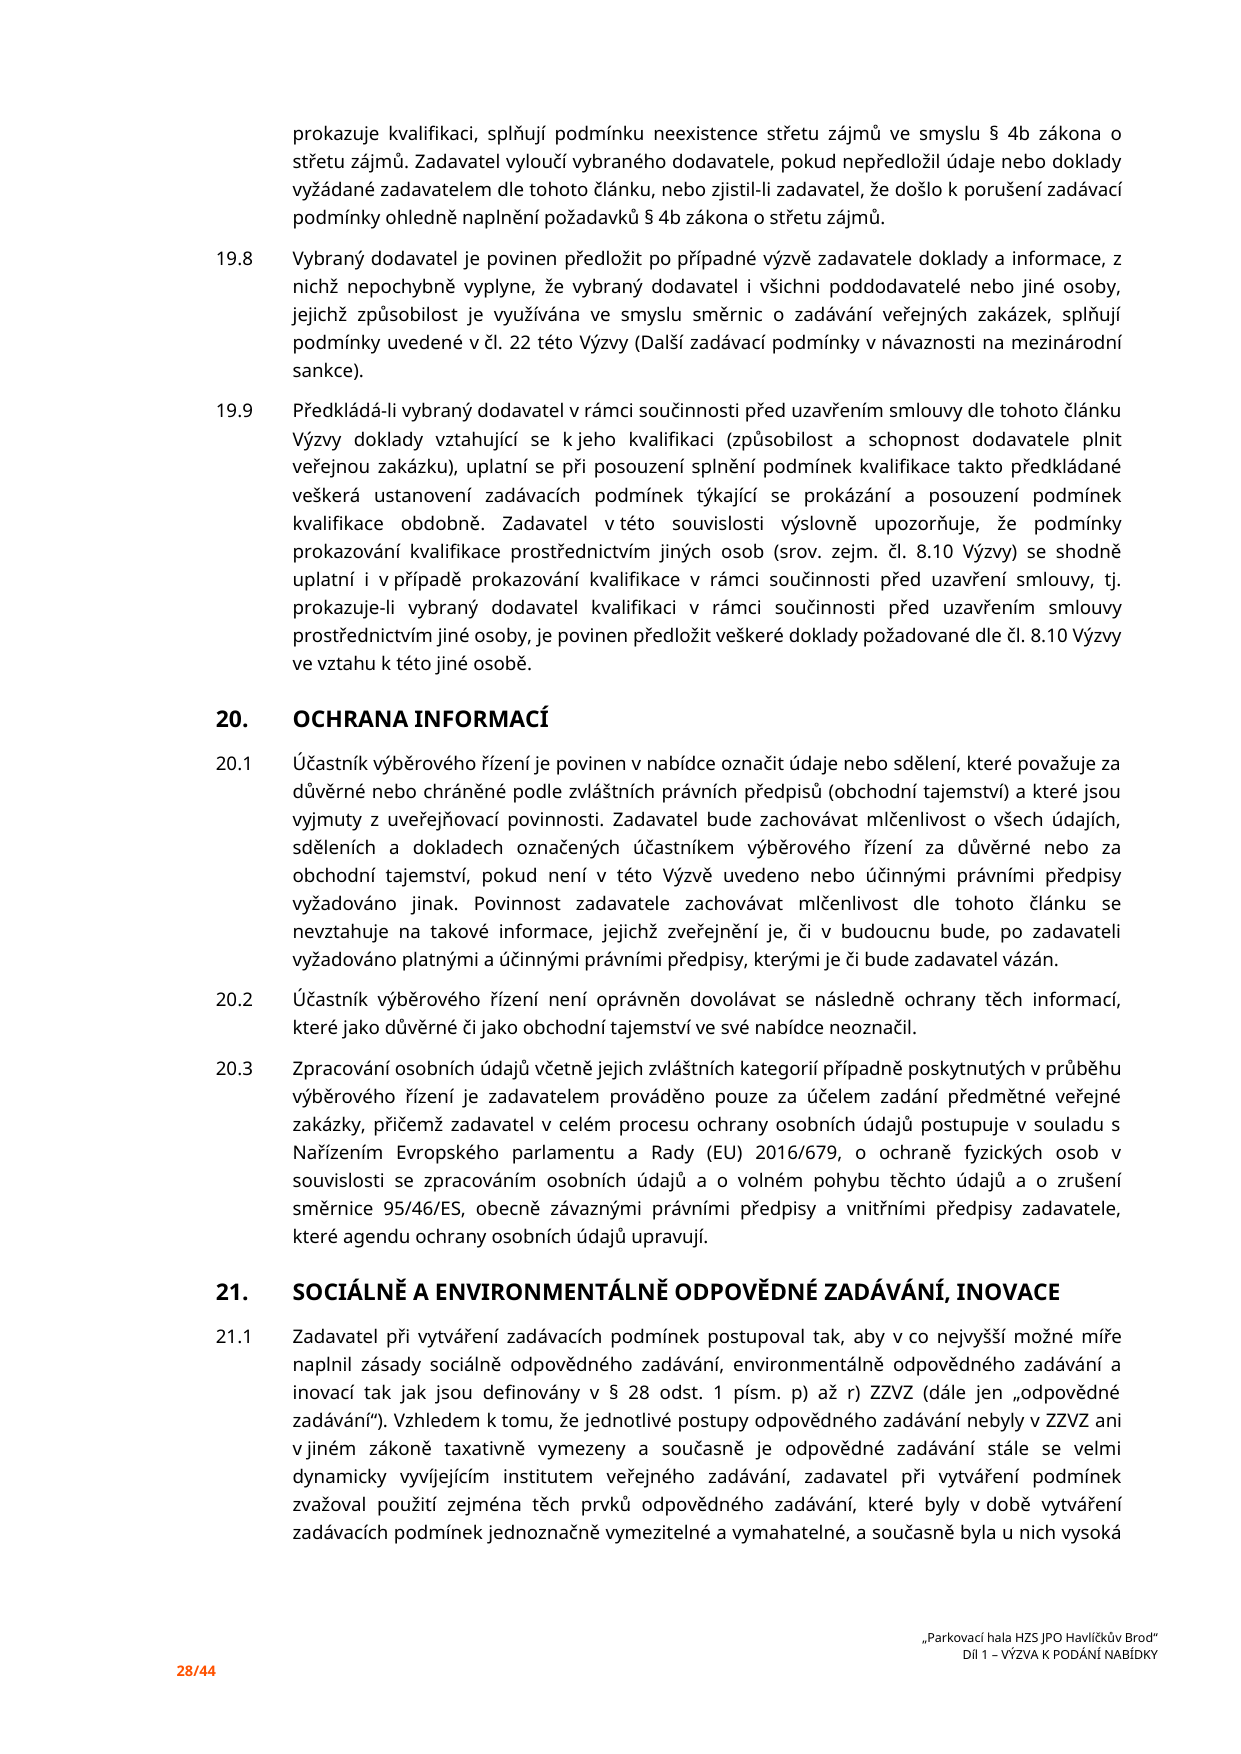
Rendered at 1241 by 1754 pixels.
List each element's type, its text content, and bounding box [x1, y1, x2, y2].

text OCHRANA INFORMACÍ [216, 703, 1122, 734]
text SOCIÁLNĚ A ENVIRONMENTÁLNĚ ODPOVĚDNÉ ZADÁVÁNÍ, INOVACE [216, 1276, 1122, 1307]
text Účastník výběrového řízení je povinen v nabídce označit údaje nebo sdělení, které považuje za důvěrné nebo chráněné podle zvláštních právních předpisů (obchodní tajemství) a které jsou vyjmuty z uveřejňovací povinnosti. Zadavatel bude zachovávat mlčenlivost o všech údajích, sděleních a dokladech označených účastníkem výběrového řízení za důvěrné nebo za obchodní tajemství, pokud není v této Výzvě uvedeno nebo účinnými právními předpisy vyžadováno jinak. Povinnost zadavatele zachovávat mlčenlivost dle tohoto článku se nevztahuje na takové informace, jejichž zveřejnění je, či v budoucnu bude, po zadavateli vyžadováno platnými a účinnými právními předpisy, kterými je či bude zadavatel vázán. [216, 750, 1122, 972]
text Vybraný dodavatel je povinen předložit po případné výzvě zadavatele doklady a informace, z nichž nepochybně vyplyne, že vybraný dodavatel i všichni poddodavatelé nebo jiné osoby, jejichž způsobilost je využívána ve smyslu směrnic o zadávání veřejných zakázek, splňují podmínky uvedené v čl. 22 této Výzvy (Další zadávací podmínky v návaznosti na mezinárodní sankce). [216, 245, 1122, 383]
text Předkládá-li vybraný dodavatel v rámci součinnosti před uzavřením smlouvy dle tohoto článku Výzvy doklady vztahující se k jeho kvalifikaci (způsobilost a schopnost dodavatele plnit veřejnou zakázku), uplatní se při posouzení splnění podmínek kvalifikace takto předkládané veškerá ustanovení zadávacích podmínek týkající se prokázání a posouzení podmínek kvalifikace obdobně. Zadavatel v této souvislosti výslovně upozorňuje, že podmínky prokazování kvalifikace prostřednictvím jiných osob (srov. zejm. čl. 8.10 Výzvy) se shodně uplatní i v případě prokazování kvalifikace v rámci součinnosti před uzavření smlouvy, tj. prokazuje-li vybraný dodavatel kvalifikaci v rámci součinnosti před uzavřením smlouvy prostřednictvím jiné osoby, je povinen předložit veškeré doklady požadované dle čl. 8.10 Výzvy ve vztahu k této jiné osobě. [216, 398, 1122, 676]
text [216, 121, 1122, 230]
text Zpracování osobních údajů včetně jejich zvláštních kategorií případně poskytnutých v průběhu výběrového řízení je zadavatelem prováděno pouze za účelem zadání předmětné veřejné zakázky, přičemž zadavatel v celém procesu ochrany osobních údajů postupuje v souladu s Nařízením Evropského parlamentu a Rady (EU) 2016/679, o ochraně fyzických osob v souvislosti se zpracováním osobních údajů a o volném pohybu těchto údajů a o zrušení směrnice 95/46/ES, obecně závaznými právními předpisy a vnitřními předpisy zadavatele, které agendu ochrany osobních údajů upravují. [216, 1055, 1122, 1249]
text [216, 1323, 1122, 1545]
text Účastník výběrového řízení není oprávněn dovolávat se následně ochrany těch informací, které jako důvěrné či jako obchodní tajemství ve své nabídce neoznačil. [216, 987, 1122, 1040]
